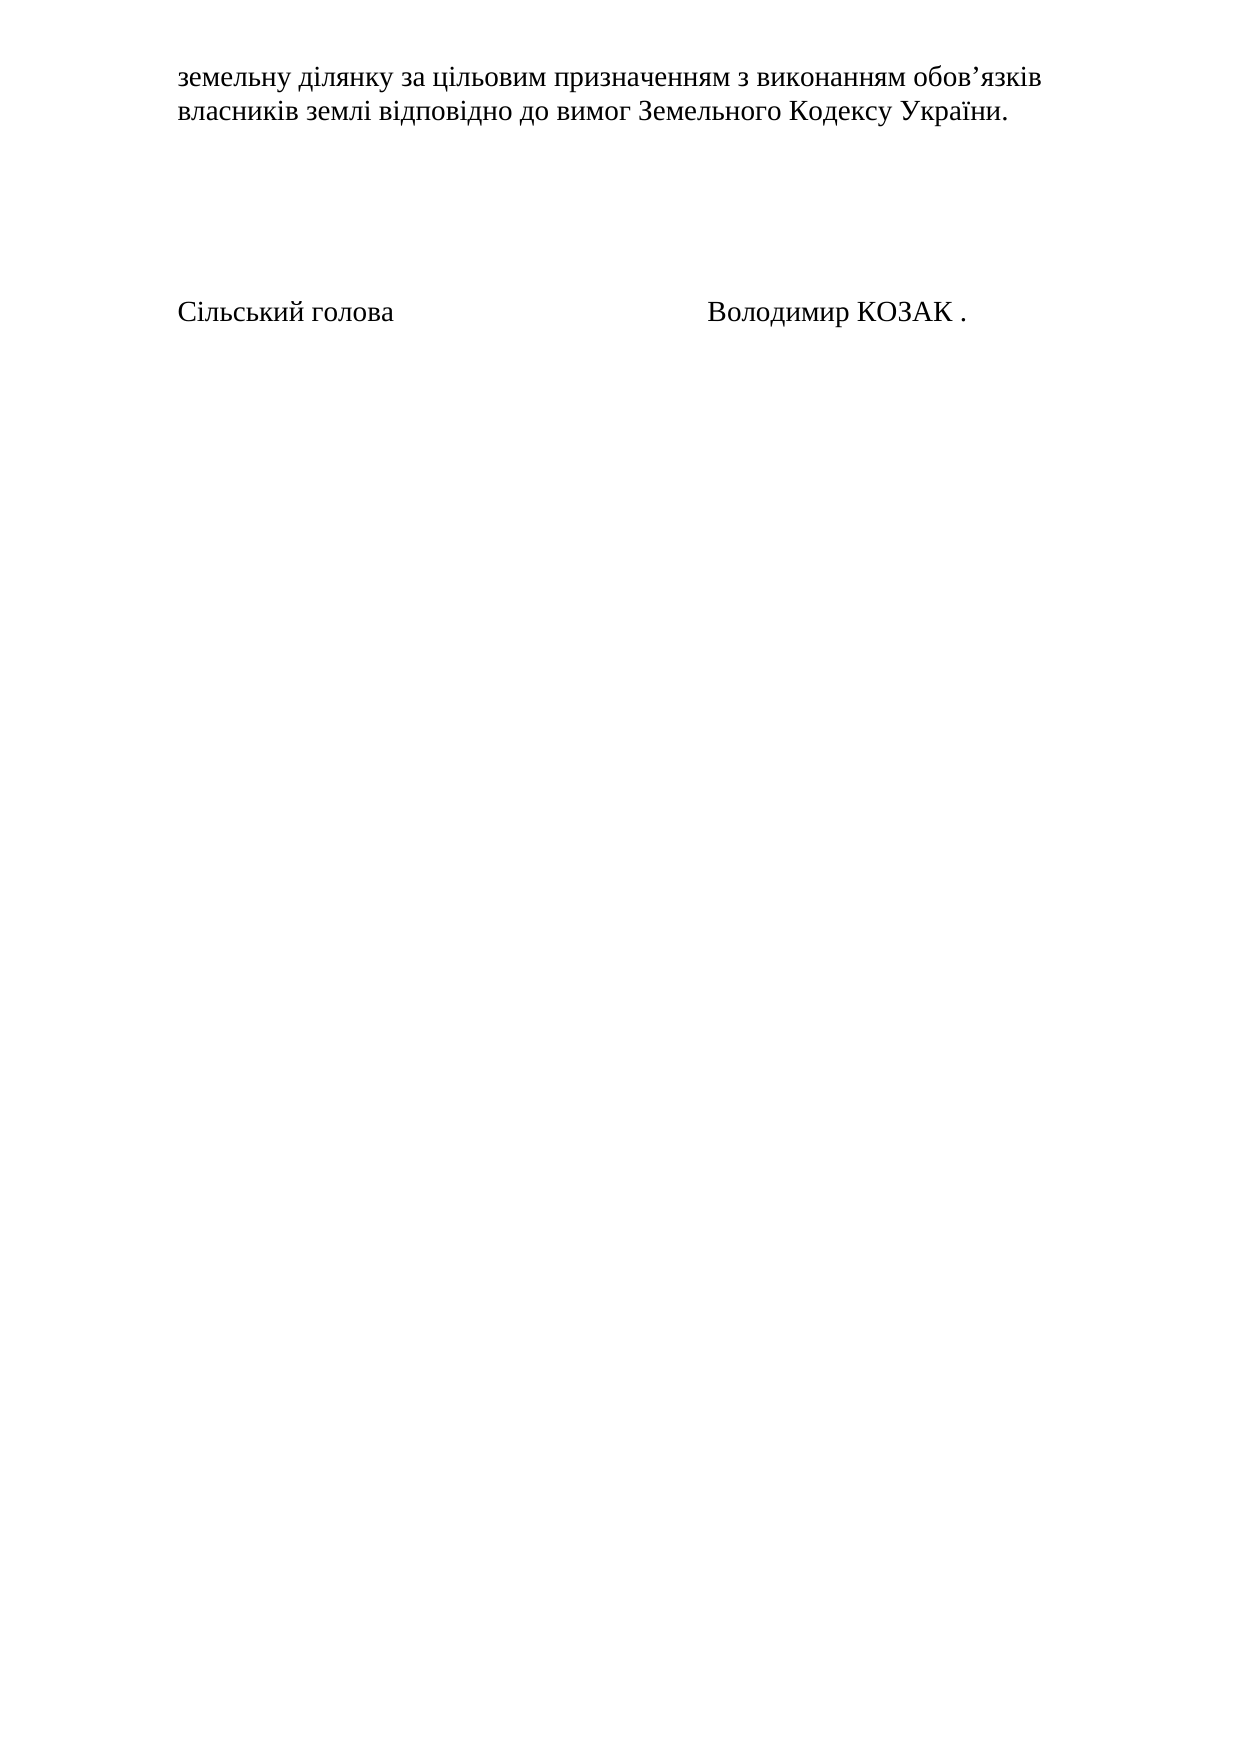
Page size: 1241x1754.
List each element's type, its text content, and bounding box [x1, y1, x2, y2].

text Сільський голова Володимир КОЗАК . [177, 294, 1152, 327]
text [177, 59, 1152, 126]
